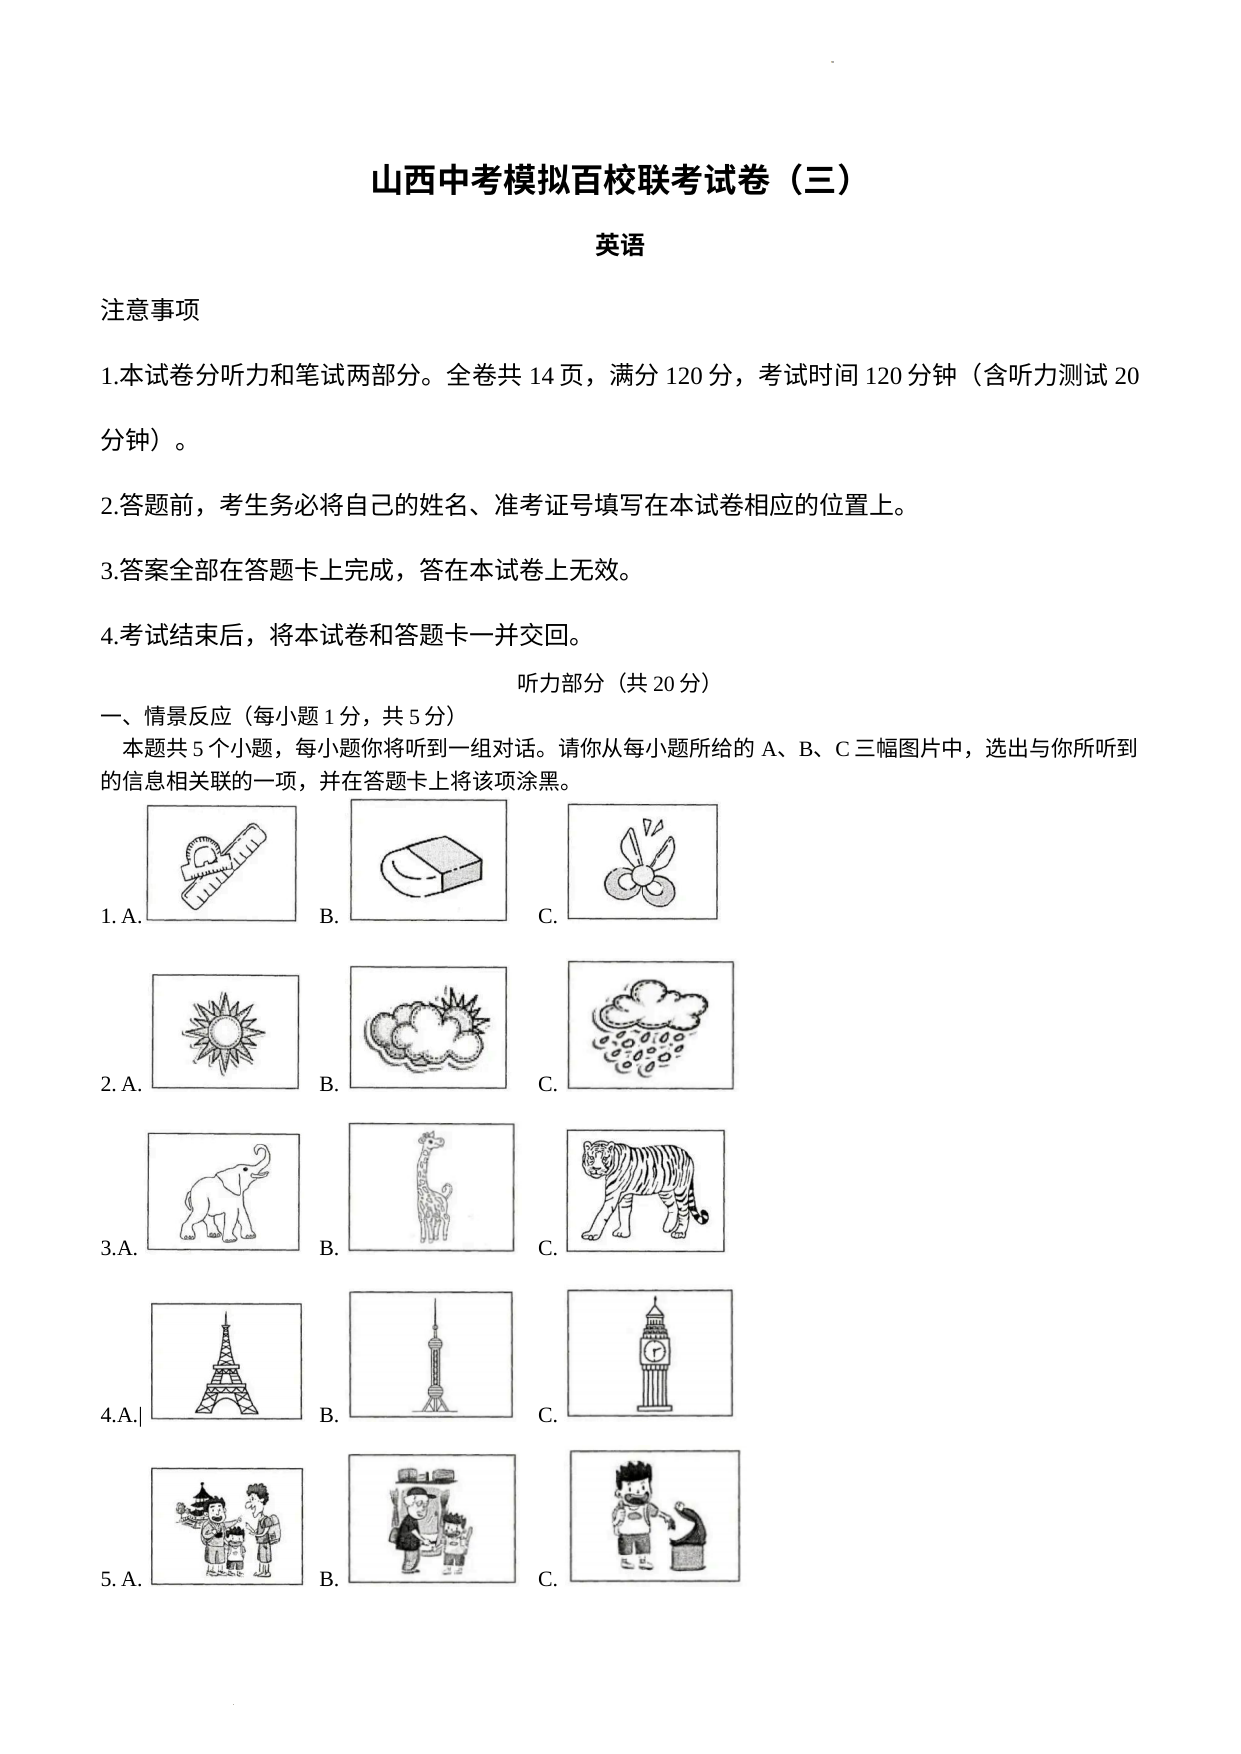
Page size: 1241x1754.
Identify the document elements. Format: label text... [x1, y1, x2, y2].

picture [563, 1283, 738, 1422]
picture [344, 1451, 520, 1587]
picture [147, 1300, 306, 1422]
text 2.答题前，考生务必将自己的姓名、准考证号填写在本试卷相应的位置上。 [100, 471, 1140, 536]
text 听力部分（共20分） [100, 666, 1140, 698]
picture [563, 958, 740, 1092]
text 一、情景反应（每小题1分，共5分） [100, 698, 1140, 731]
picture [142, 802, 299, 924]
picture [563, 798, 722, 924]
picture [147, 973, 302, 1092]
picture [147, 1466, 308, 1587]
picture [563, 1127, 729, 1255]
text 3.答案全部在答题卡上完成，答在本试卷上无效。 [100, 536, 1140, 601]
text 本题共5个小题，每小题你将听到一组对话。请你从每小题所给的A、B、C三幅图片中，选出与你所听到的信息相关联的一项，并在答题卡上将该项涂黑。 [100, 731, 1140, 796]
picture [344, 795, 511, 924]
picture [344, 1288, 517, 1422]
picture [143, 1129, 305, 1255]
text 1.本试卷分听力和笔试两部分。全卷共14页，满分120分，考试时间120分钟（含听力测试20分钟）。 [100, 341, 1140, 471]
text 英语 [100, 211, 1140, 276]
text 山西中考模拟百校联考试卷（三） [100, 146, 1140, 211]
picture [563, 1445, 747, 1587]
text 4.考试结束后，将本试卷和答题卡一并交回。 [100, 601, 1140, 666]
text 注意事项 [100, 276, 1140, 341]
picture [344, 965, 512, 1092]
picture [344, 1120, 522, 1255]
